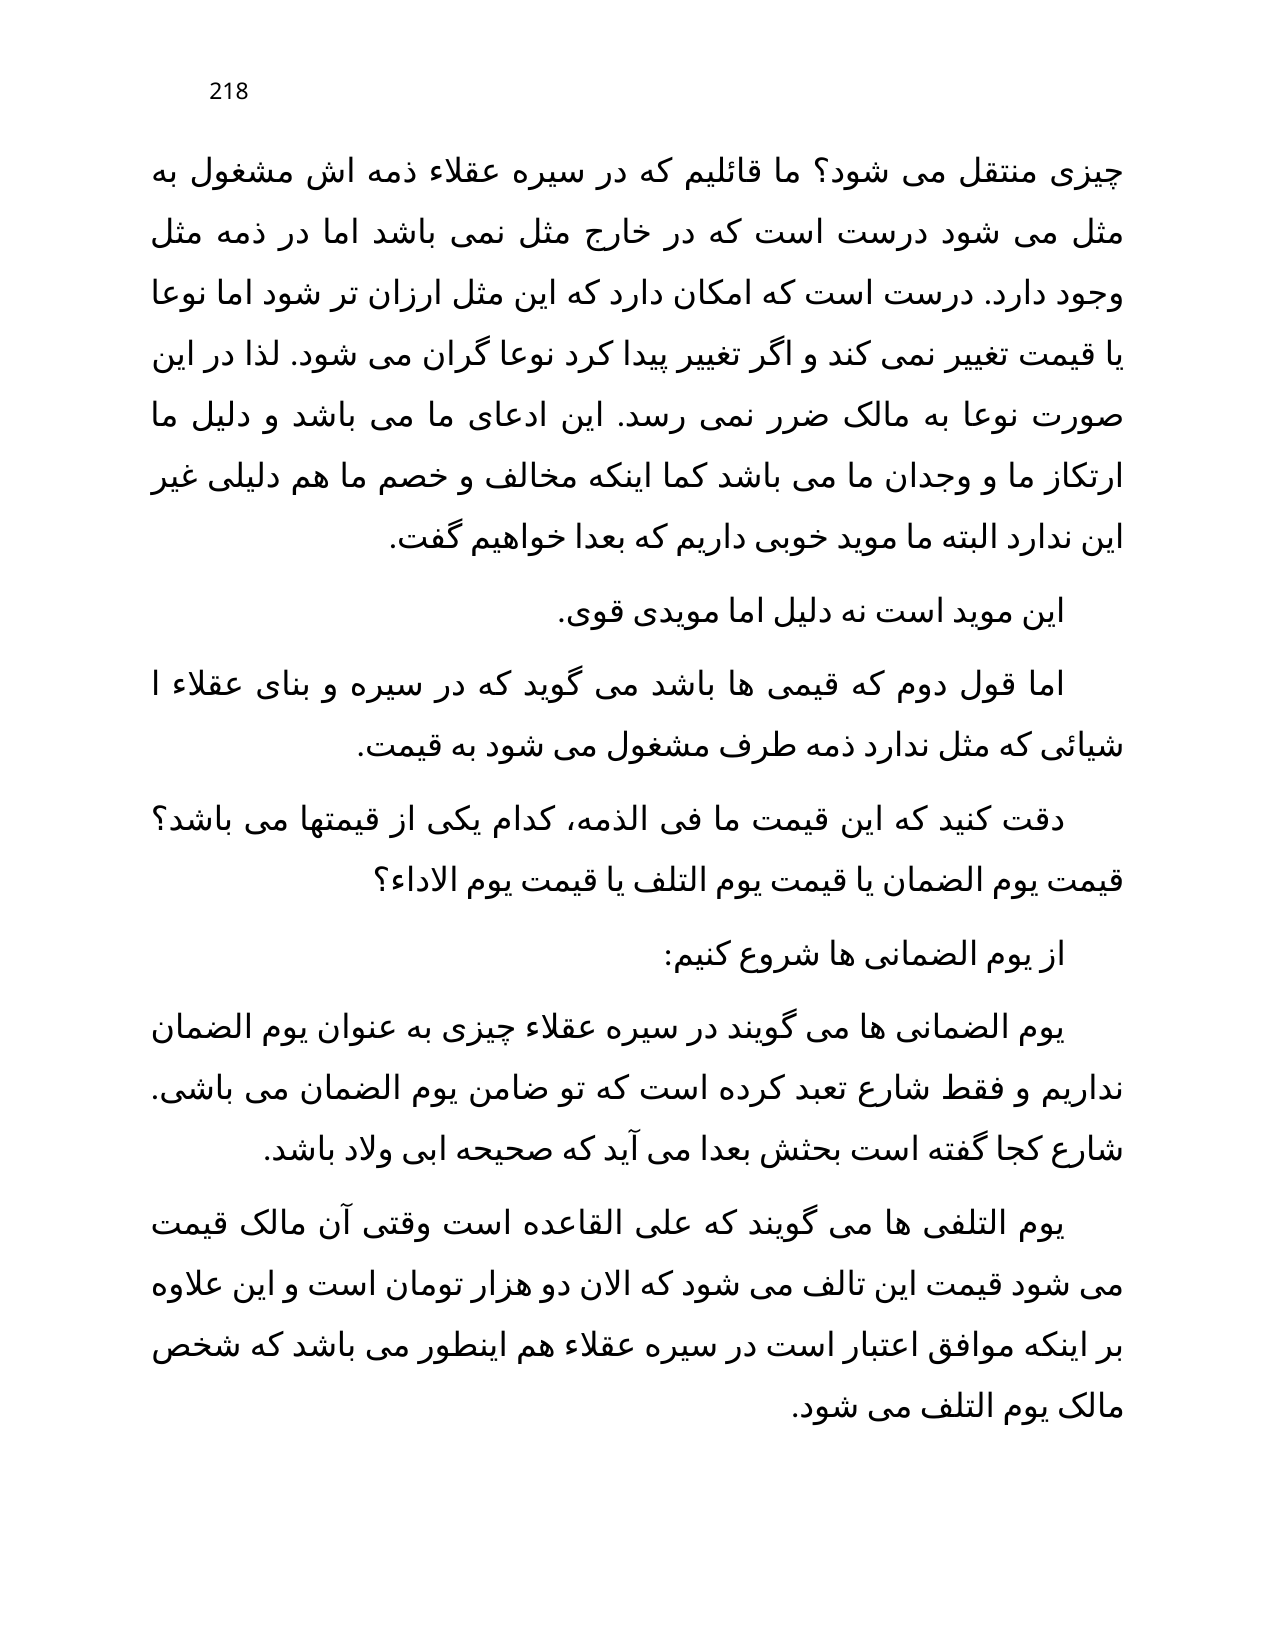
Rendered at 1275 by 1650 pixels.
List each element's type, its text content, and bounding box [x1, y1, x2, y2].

text یوم الضمانی ها می گویند در سیره عقلاء چیزی به عنوان یوم الضمان نداریم و فقط شارع تعبد کرده است که تو ضامن یوم الضمان می باشی. شارع کجا گفته است بحثش بعدا می آید که صحیحه ابی ولاد باشد. [150, 1006, 1125, 1169]
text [150, 150, 1125, 557]
text از یوم الضمانی ها شروع کنیم: [150, 932, 1125, 973]
text یوم التلفی ها می گویند که علی القاعده است وقتی آن مالک قیمت می شود قیمت این تالف می شود که الان دو هزار تومان است و این علاوه بر اینکه موافق اعتبار است در سیره عقلاء هم اینطور می باشد که شخص مالک یوم التلف می شود. [150, 1202, 1125, 1426]
text اما قول دوم که قیمی ها باشد می گوید که در سیره و بنای عقلاء ا شیائی که مثل ندارد ذمه طرف مشغول می شود به قیمت. [150, 663, 1125, 765]
text این موید است نه دلیل اما مویدی قوی. [150, 590, 1125, 631]
text دقت کنید که این قیمت ما فی الذمه، کدام یکی از قیمتها می باشد؟ قیمت یوم الضمان یا قیمت یوم التلف یا قیمت یوم الاداء؟ [150, 798, 1125, 900]
